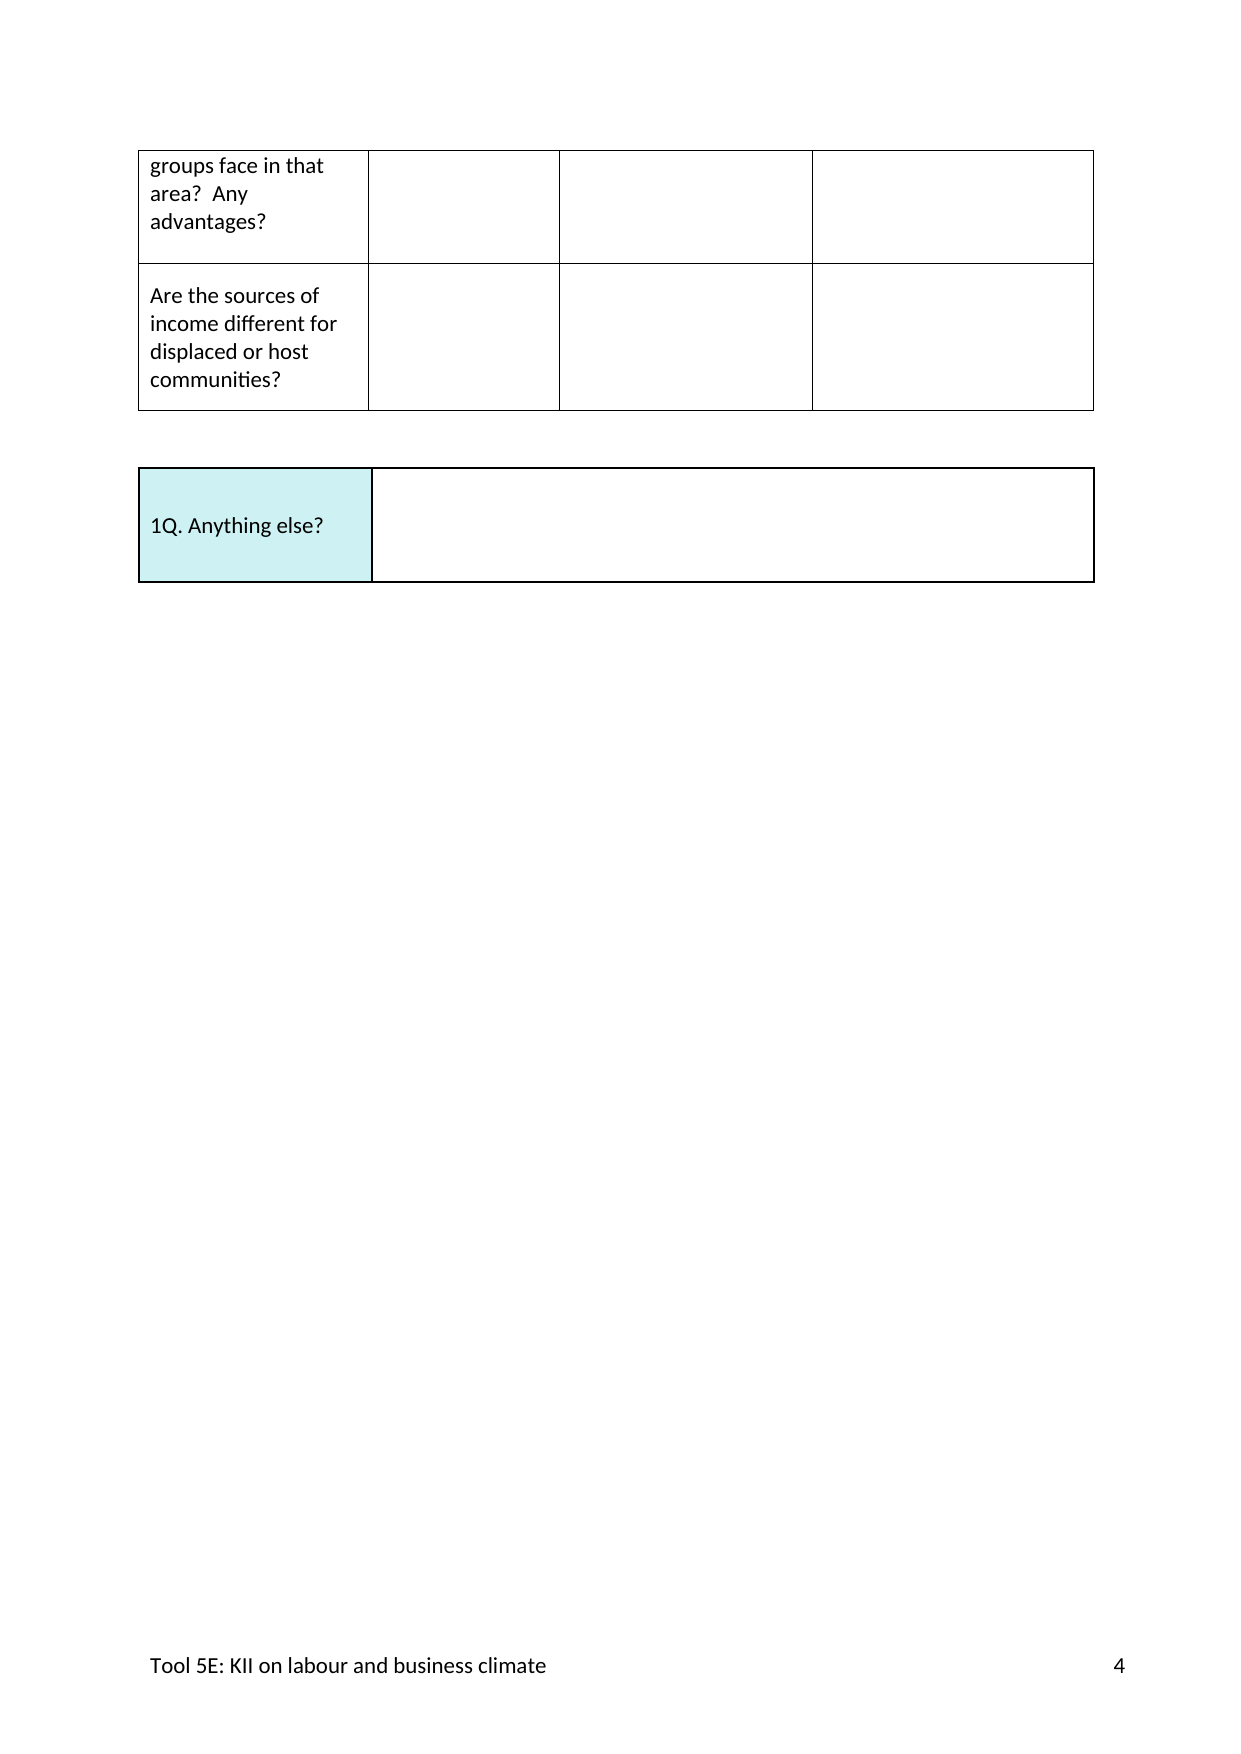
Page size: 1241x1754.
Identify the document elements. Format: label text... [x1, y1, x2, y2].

table_cell [813, 151, 1093, 263]
table_header 1Q. Anything else? [140, 469, 371, 581]
table_cell [369, 151, 559, 263]
table_cell [813, 264, 1093, 410]
table_cell [560, 151, 812, 263]
table_cell [560, 264, 812, 410]
table_cell Are the sources of income different for displaced or host communities? [139, 264, 368, 410]
table_cell [369, 264, 559, 410]
table_header [373, 469, 1093, 581]
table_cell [139, 151, 368, 263]
